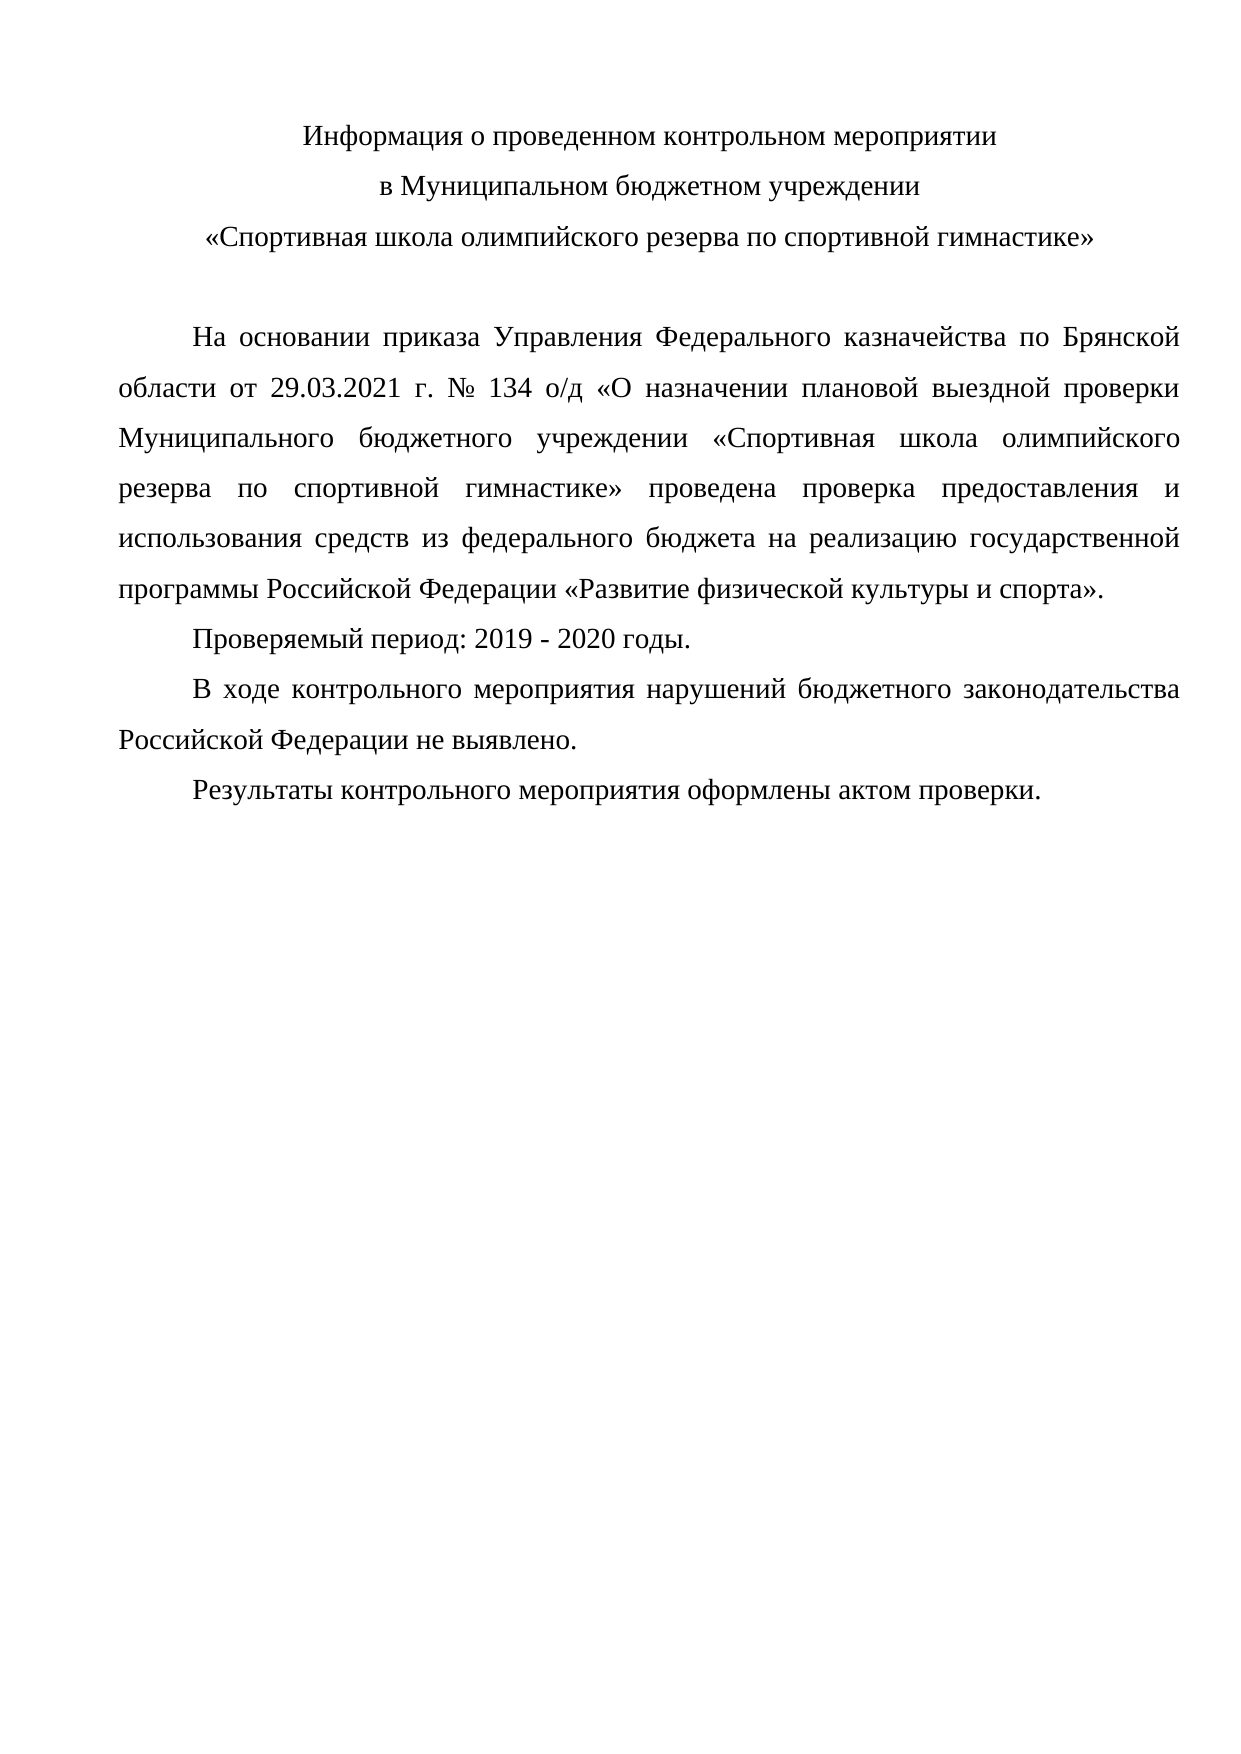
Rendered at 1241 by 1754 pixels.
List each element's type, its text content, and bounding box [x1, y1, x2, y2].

text Результаты контрольного мероприятия оформлены актом проверки. [118, 772, 1181, 806]
text в Муниципальном бюджетном учреждении [118, 168, 1181, 202]
text «Спортивная школа олимпийского резерва по спортивной гимнастике» [118, 219, 1181, 252]
text Информация о проведенном контрольном мероприятии [118, 118, 1181, 152]
text В ходе контрольного мероприятия нарушений бюджетного законодательства Российской Федерации не выявлено. [118, 672, 1181, 755]
text Проверяемый период: 2019 - 2020 годы. [118, 621, 1181, 655]
text На основании приказа Управления Федерального казначейства по Брянской области от 29.03.2021 г. № 134 о/д «О назначении плановой выездной проверки Муниципального бюджетного учреждении «Спортивная школа олимпийского резерва по спортивной гимнастике» проведена проверка предоставления и использования средств из федерального бюджета на реализацию государственной программы Российской Федерации «Развитие физической культуры и спорта». [118, 319, 1181, 604]
